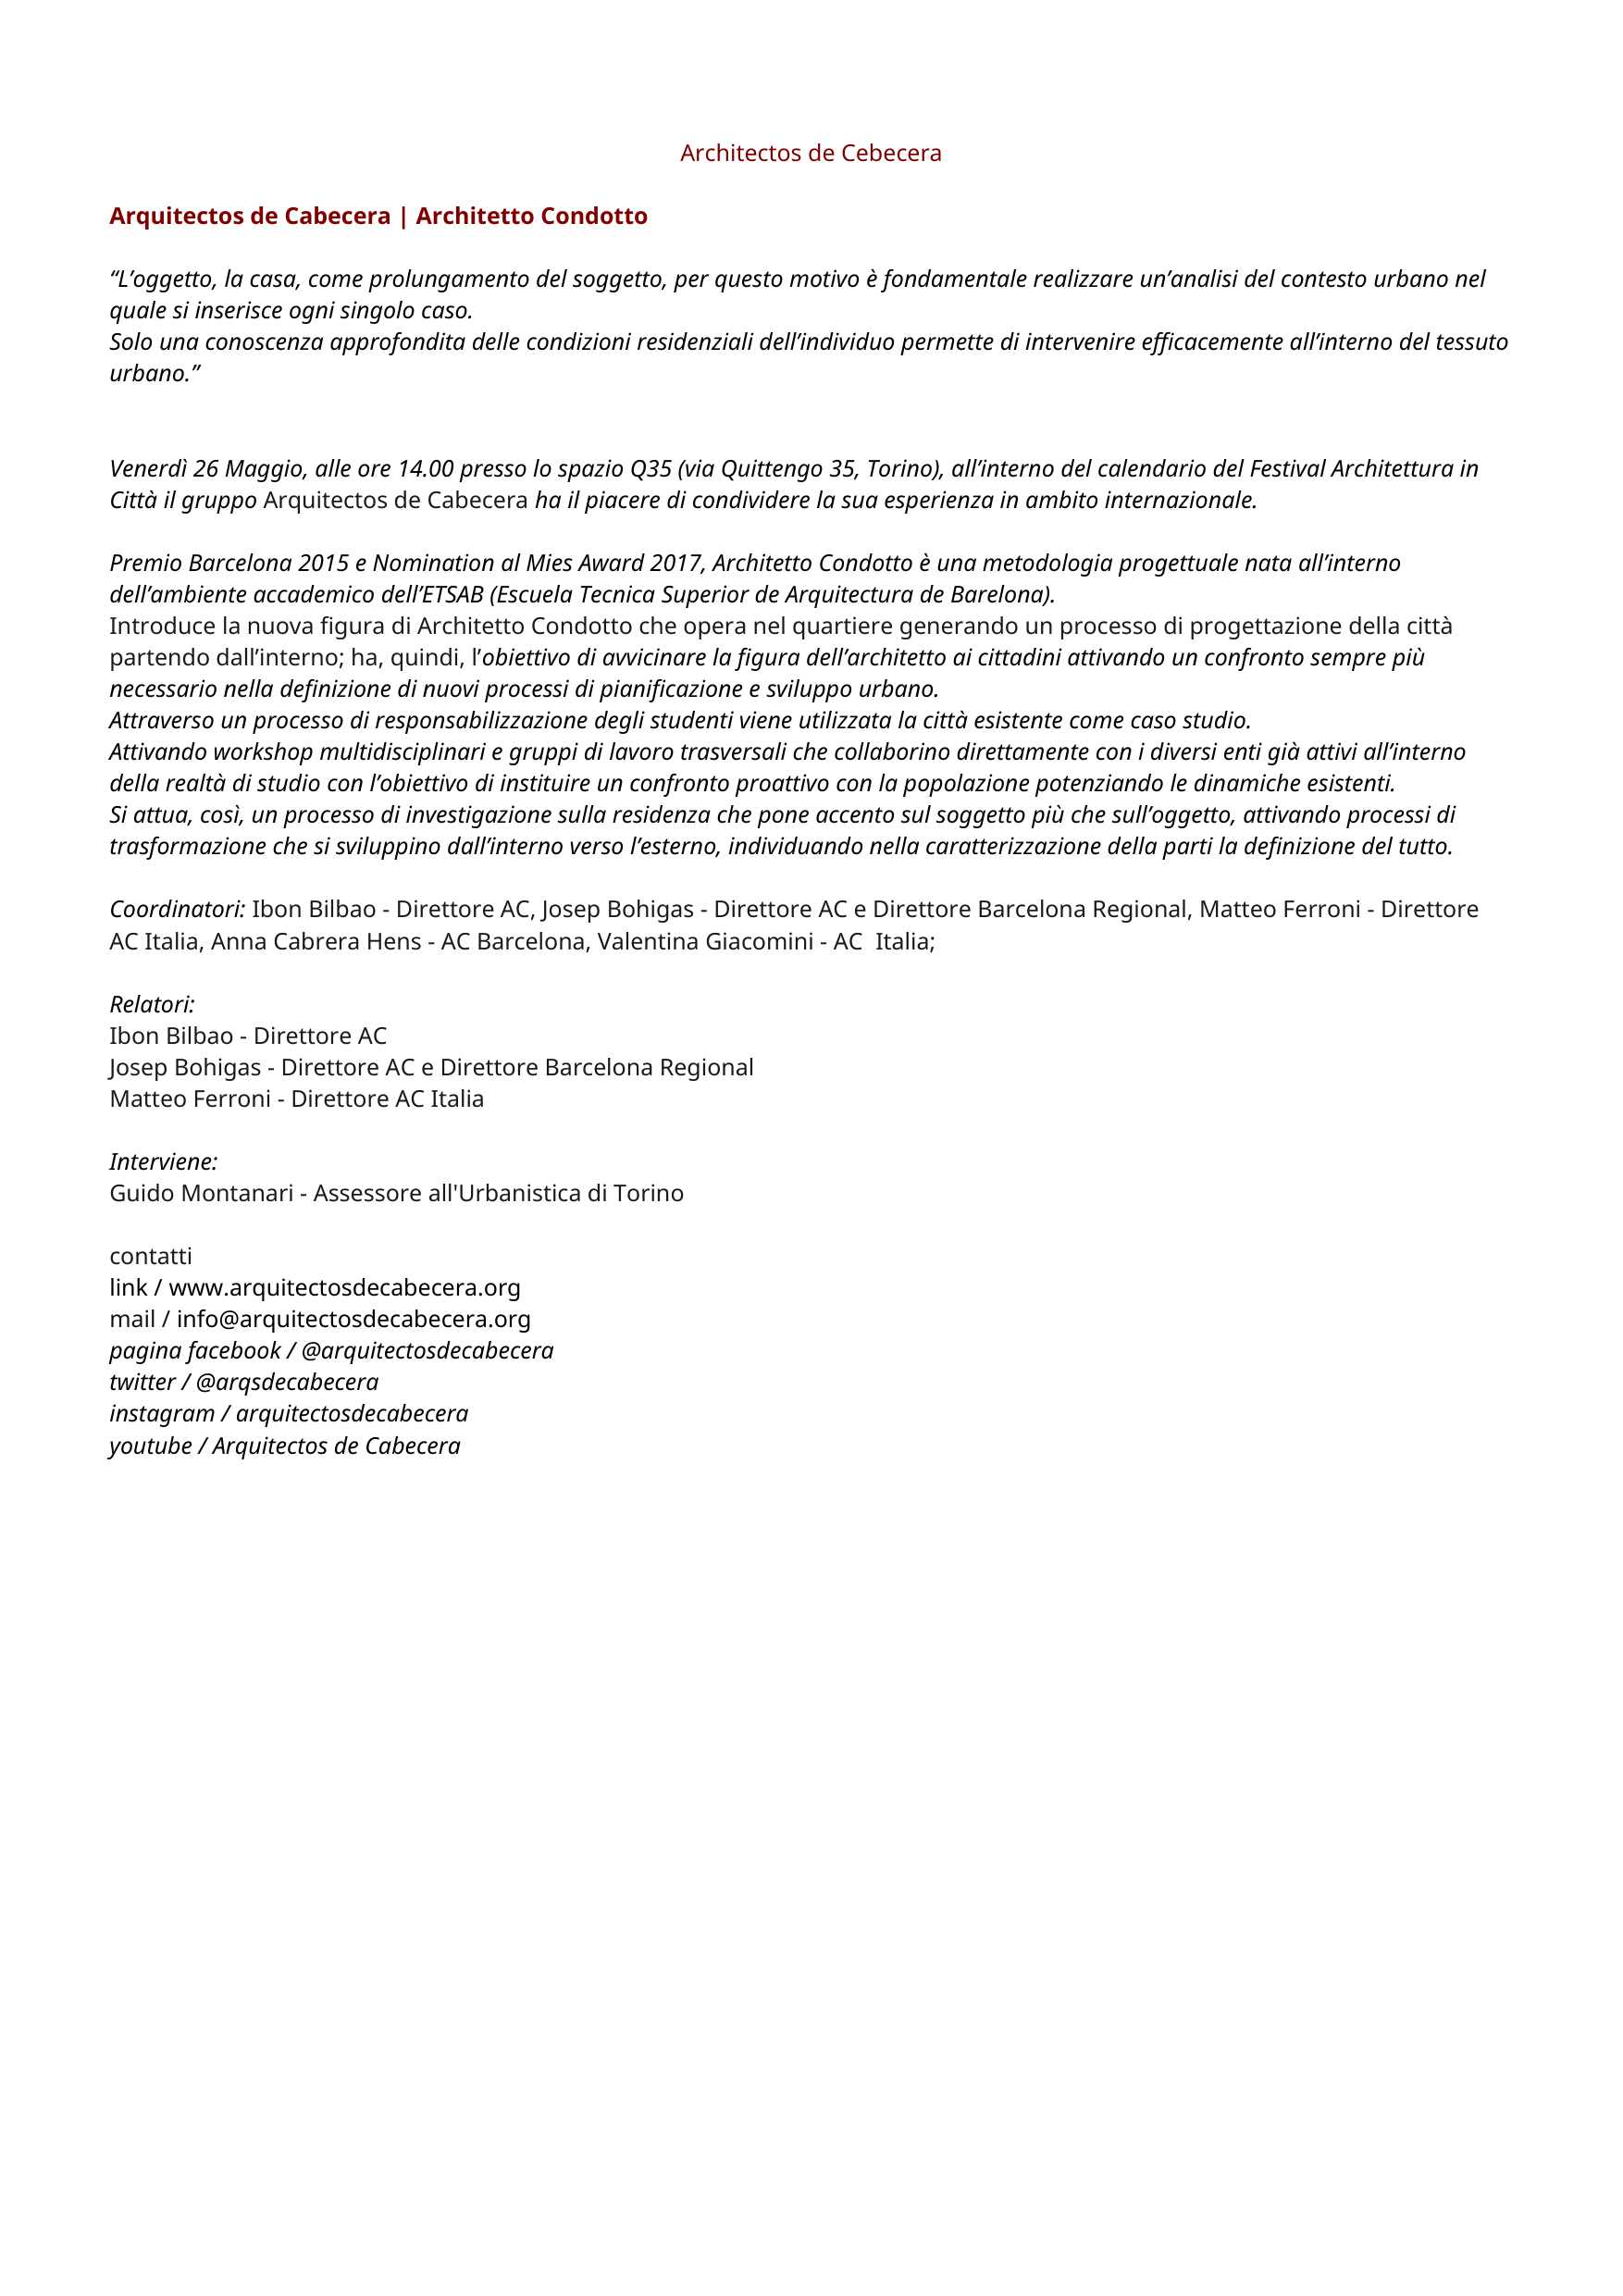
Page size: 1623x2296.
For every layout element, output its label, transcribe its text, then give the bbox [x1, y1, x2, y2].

text link / www.arquitectosdecabecera.org [109, 1272, 1514, 1303]
text Attivando workshop multidisciplinari e gruppi di lavoro trasversali che collaborino direttamente con i diversi enti già attivi all’interno della realtà di studio con l’obiettivo di instituire un confronto proattivo con la popolazione potenziando le dinamiche esistenti. [109, 736, 1514, 799]
text “L’oggetto, la casa, come prolungamento del soggetto, per questo motivo è fondamentale realizzare un’analisi del contesto urbano nel quale si inserisce ogni singolo caso. [109, 263, 1514, 326]
text twitter / @arqsdecabecera [109, 1366, 1514, 1397]
text Premio Barcelona 2015 e Nomination al Mies Award 2017, Architetto Condotto è una metodologia progettuale nata all’interno dell’ambiente accademico dell’ETSAB (Escuela Tecnica Superior de Arquitectura de Barelona). [109, 546, 1514, 609]
text youtube / Arquitectos de Cabecera [109, 1429, 1514, 1460]
text Venerdì 26 Maggio, alle ore 14.00 presso lo spazio Q35 (via Quittengo 35, Torino), all’interno del calendario del Festival Architettura in Città il gruppo Arquitectos de Cabecera ha il piacere di condividere la sua esperienza in ambito internazionale. [109, 452, 1514, 515]
text contatti [109, 1240, 1514, 1272]
text Matteo Ferroni - Direttore AC Italia [109, 1082, 1514, 1113]
text Arquitectos de Cabecera | Architetto Condotto [109, 200, 1514, 231]
text Solo una conoscenza approfondita delle condizioni residenziali dell’individuo permette di intervenire efficacemente all’interno del tessuto urbano.” [109, 326, 1514, 389]
text mail / info@arquitectosdecabecera.org [109, 1303, 1514, 1334]
text Interviene: [109, 1146, 1514, 1177]
text pagina facebook / @arquitectosdecabecera [109, 1334, 1514, 1366]
text instagram / arquitectosdecabecera [109, 1397, 1514, 1429]
text Guido Montanari - Assessore all'Urbanistica di Torino [109, 1177, 1514, 1209]
text Josep Bohigas - Direttore AC e Direttore Barcelona Regional [109, 1050, 1514, 1082]
text Ibon Bilbao - Direttore AC [109, 1019, 1514, 1050]
text Introduce la nuova figura di Architetto Condotto che opera nel quartiere generando un processo di progettazione della città partendo dall’interno; ha, quindi, l’obiettivo di avvicinare la figura dell’architetto ai cittadini attivando un confronto sempre più necessario nella definizione di nuovi processi di pianificazione e sviluppo urbano. [109, 609, 1514, 704]
text Relatori: [109, 987, 1514, 1019]
text Si attua, così, un processo di investigazione sulla residenza che pone accento sul soggetto più che sull’oggetto, attivando processi di trasformazione che si sviluppino dall’interno verso l’esterno, individuando nella caratterizzazione della parti la definizione del tutto. [109, 799, 1514, 862]
text Architectos de Cebecera [109, 137, 1514, 168]
text Attraverso un processo di responsabilizzazione degli studenti viene utilizzata la città esistente come caso studio. [109, 704, 1514, 736]
text Coordinatori: Ibon Bilbao - Direttore AC, Josep Bohigas - Direttore AC e Direttore Barcelona Regional, Matteo Ferroni - Direttore AC Italia, Anna Cabrera Hens - AC Barcelona, Valentina Giacomini - AC Italia; [109, 893, 1514, 956]
